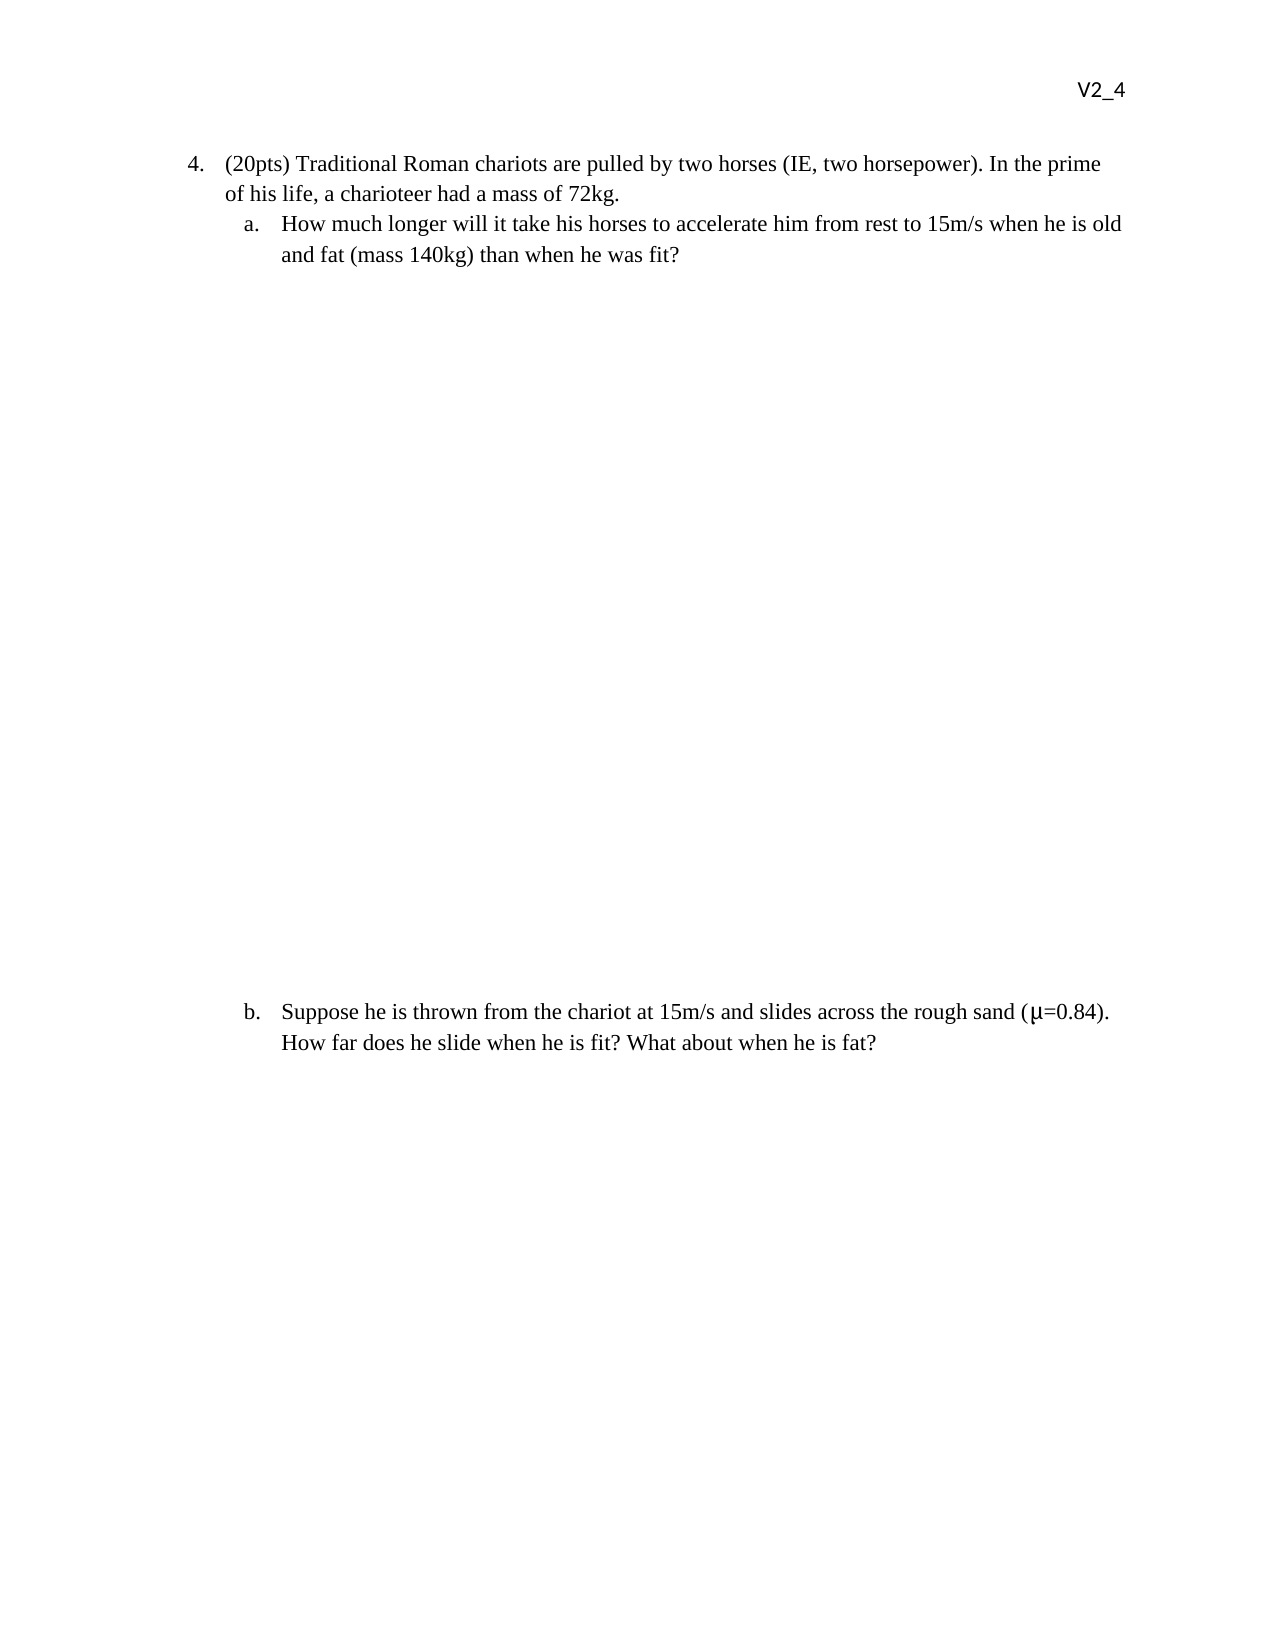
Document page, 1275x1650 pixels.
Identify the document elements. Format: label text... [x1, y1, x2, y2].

list How much longer will it take his horses to accelerate him from rest to 15m/s when he is old and fat (mass 140kg) than when he was fit? [244, 210, 1125, 994]
list Suppose he is thrown from the chariot at 15m/s and slides across the rough sand (μ=0.84). How far does he slide when he is fit? What about when he is fat? [244, 998, 1125, 1118]
list (20pts) Traditional Roman chariots are pulled by two horses (IE, two horsepower). In the prime of his life, a charioteer had a mass of 72kg. [187, 150, 1125, 207]
